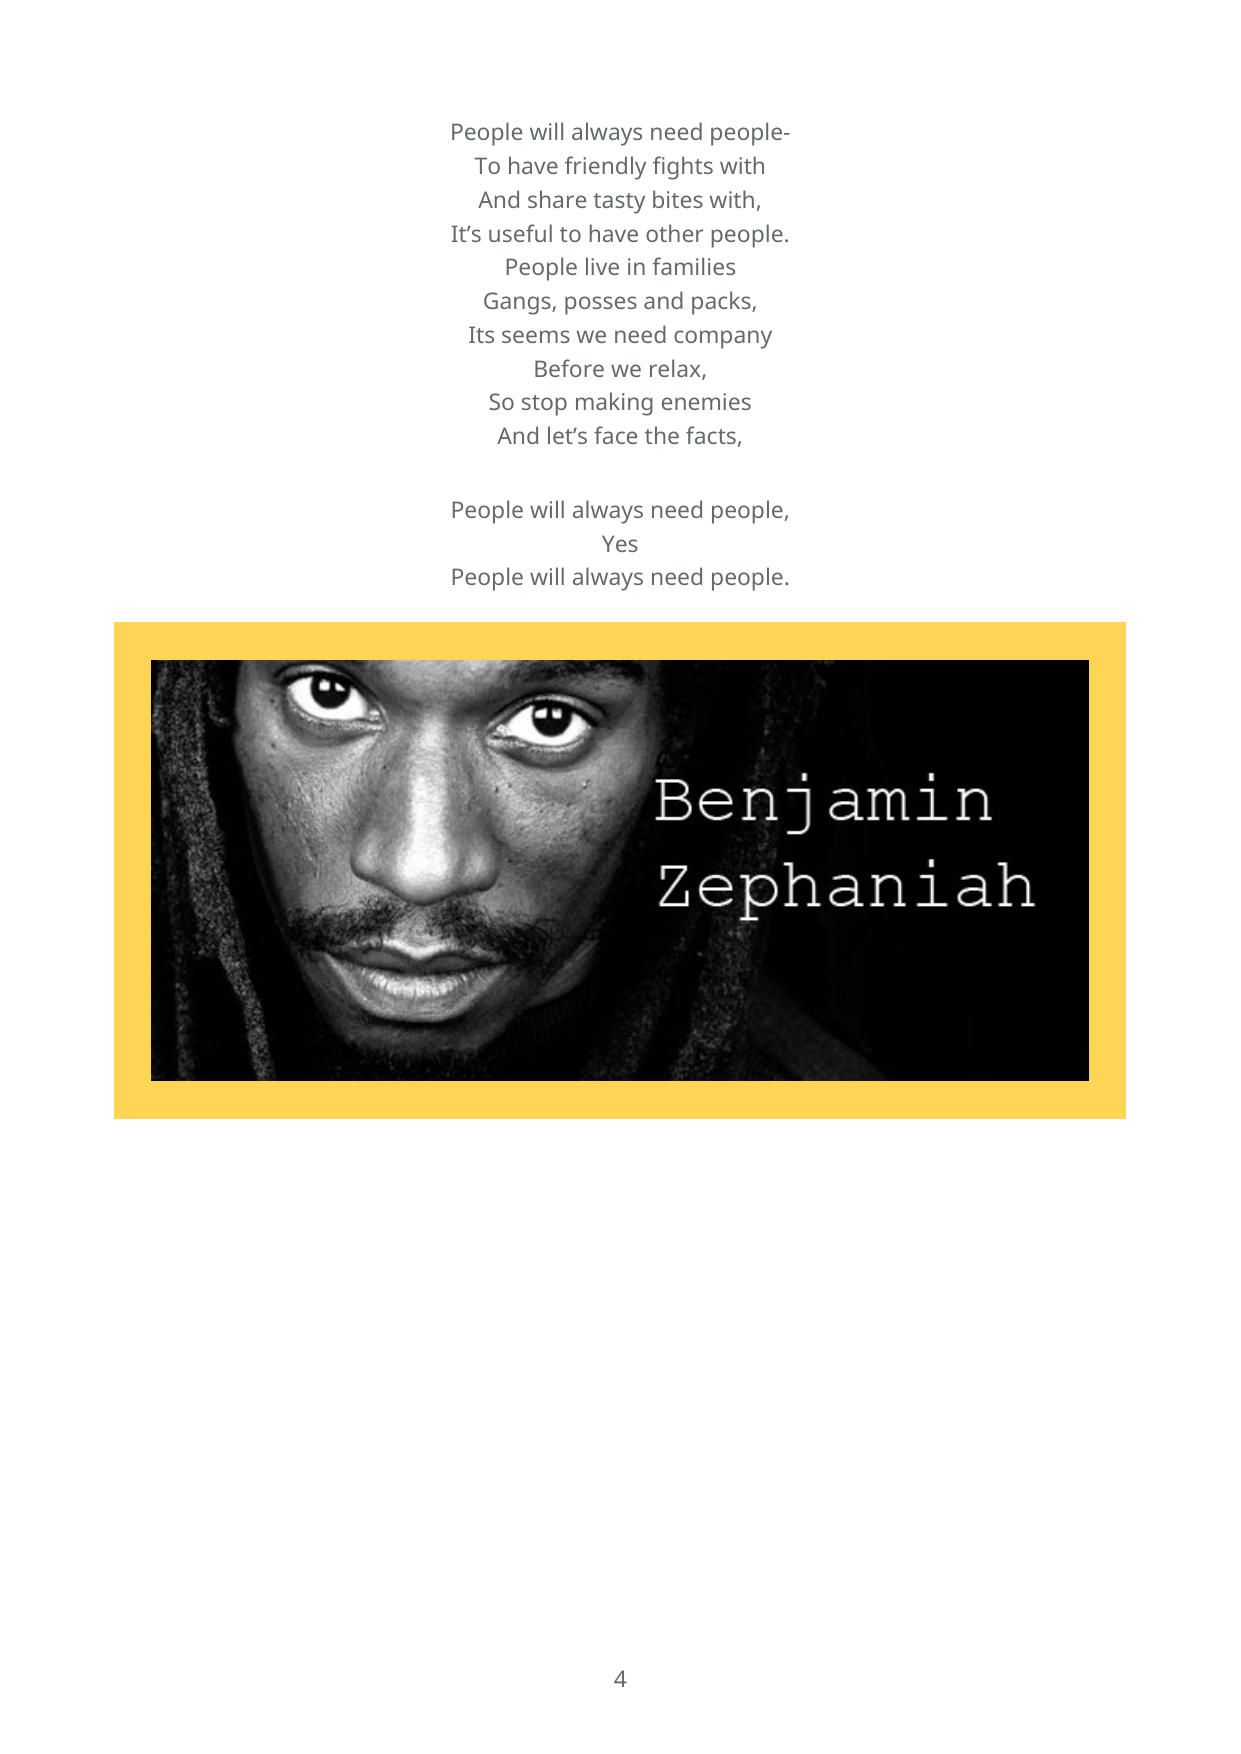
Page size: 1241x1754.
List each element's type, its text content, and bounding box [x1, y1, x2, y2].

text People will always need people, Yes People will always need people. [82, 460, 1158, 592]
picture [151, 660, 1089, 1081]
text People will always need people- To have friendly fights with And share tasty bites with, It’s useful to have other people. People live in families Gangs, posses and packs, Its seems we need company Before we relax, So stop making enemies And let’s face the facts, [82, 82, 1158, 451]
